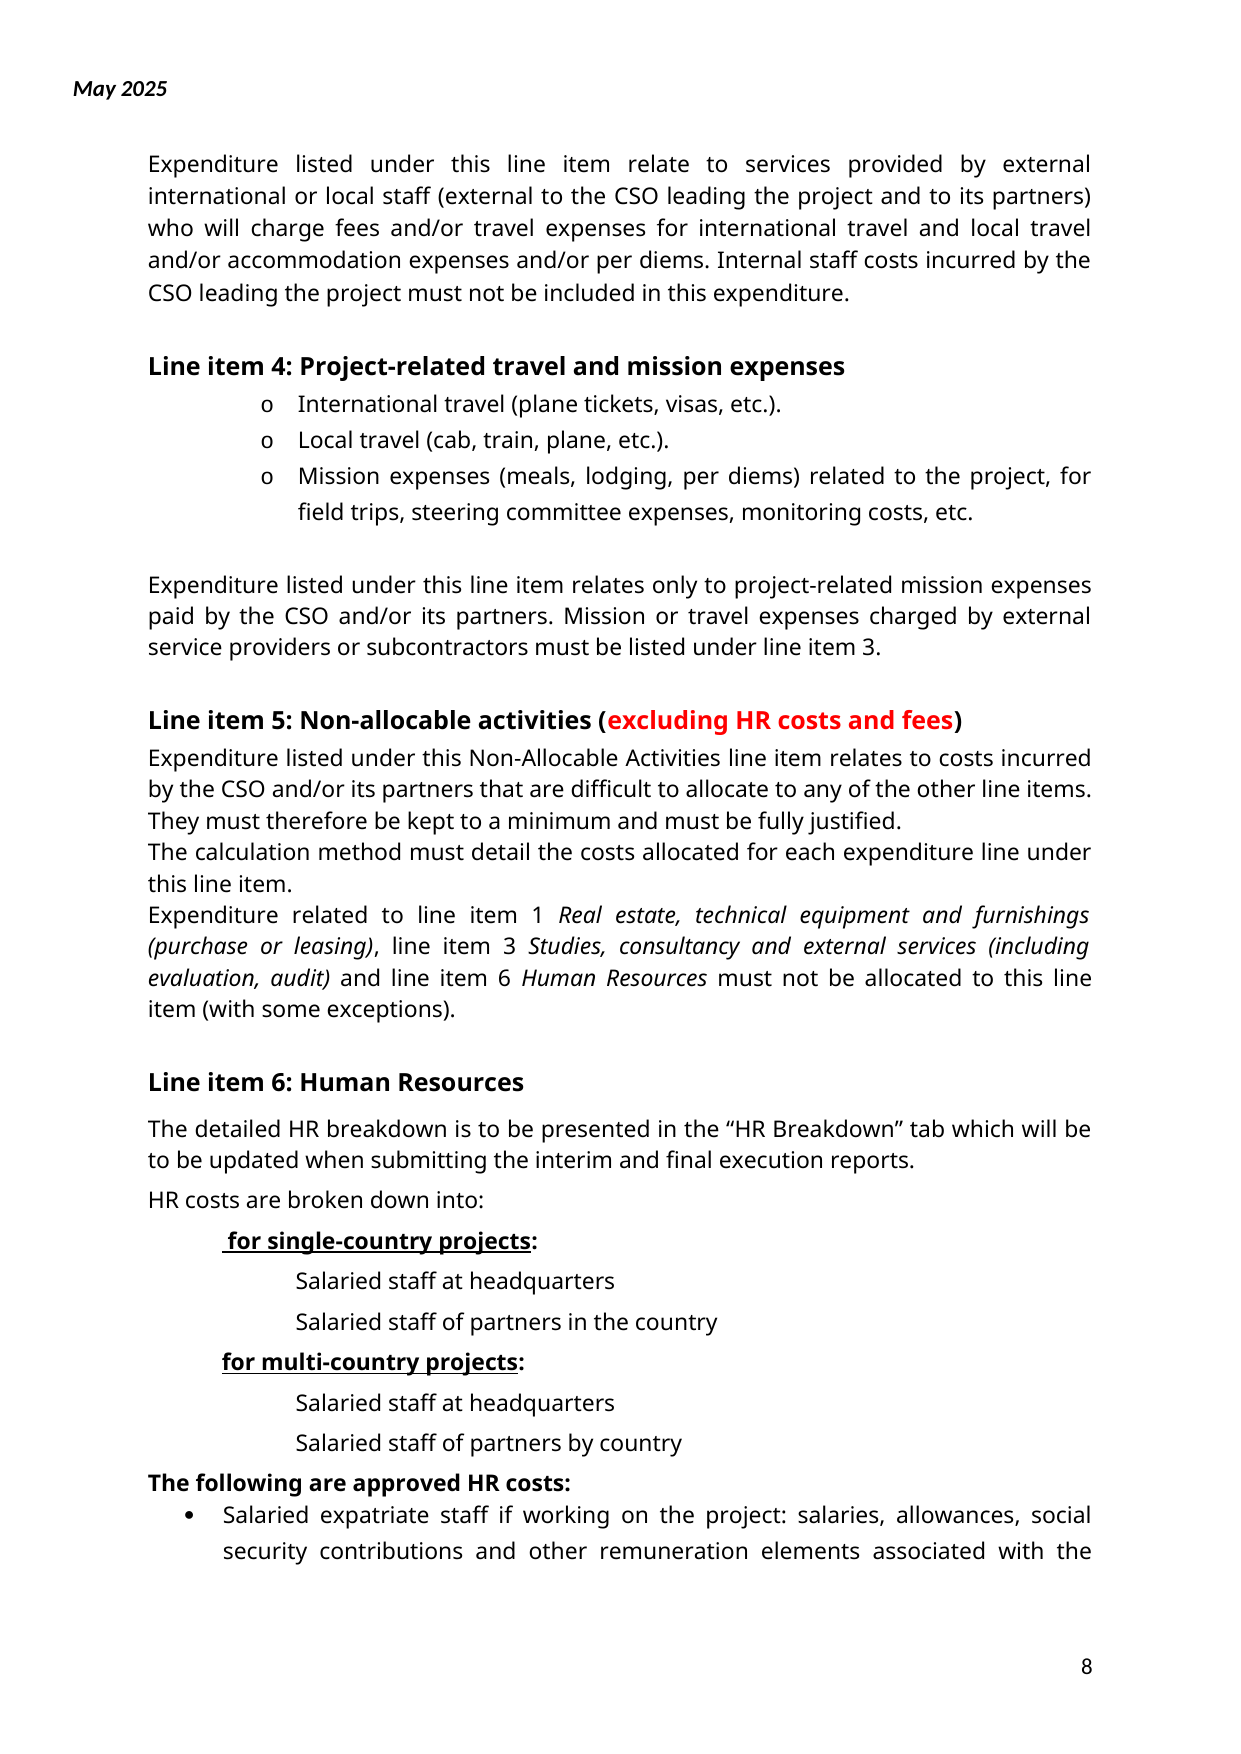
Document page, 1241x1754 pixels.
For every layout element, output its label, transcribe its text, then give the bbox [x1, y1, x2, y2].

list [185, 1499, 1092, 1566]
text Expenditure listed under this Non-Allocable Activities line item relates to costs incurred by the CSO and/or its partners that are difficult to allocate to any of the other line items. They must therefore be kept to a minimum and must be fully justified. [148, 742, 1092, 836]
text Expenditure listed under this line item relates only to project-related mission expenses paid by the CSO and/or its partners. Mission or travel expenses charged by external service providers or subcontractors must be listed under line item 3. [148, 568, 1092, 662]
text Salaried staff of partners by country [148, 1427, 1092, 1458]
text Expenditure related to line item 1 Real estate, technical equipment and furnishings (purchase or leasing), line item 3 Studies, consultancy and external services (including evaluation, audit) and line item 6 Human Resources must not be allocated to this line item (with some exceptions). [148, 899, 1092, 1024]
list Mission expenses (meals, lodging, per diems) related to the project, for field trips, steering committee expenses, monitoring costs, etc. [260, 460, 1092, 528]
text for multi-country projects: [148, 1346, 1092, 1377]
text Line item 5: Non-allocable activities (excluding HR costs and fees) [148, 703, 1092, 737]
text Salaried staff at headquarters [222, 1265, 1092, 1297]
text Salaried staff at headquarters [148, 1387, 1092, 1418]
list Local travel (cab, train, plane, etc.). [260, 424, 1092, 456]
text Line item 6: Human Resources [148, 1064, 1092, 1098]
text HR costs are broken down into: [148, 1184, 1092, 1216]
text The calculation method must detail the costs allocated for each expenditure line under this line item. [148, 836, 1092, 899]
text Line item 4: Project-related travel and mission expenses [148, 349, 1092, 383]
text Salaried staff of partners in the country [222, 1306, 1092, 1337]
text The following are approved HR costs: [148, 1467, 1092, 1499]
text Expenditure listed under this line item relate to services provided by external international or local staff (external to the CSO leading the project and to its partners) who will charge fees and/or travel expenses for international travel and local travel and/or accommodation expenses and/or per diems. Internal staff costs incurred by the CSO leading the project must not be included in this expenditure. [148, 148, 1092, 308]
list International travel (plane tickets, visas, etc.). [260, 388, 1092, 419]
text The detailed HR breakdown is to be presented in the “HR Breakdown” tab which will be to be updated when submitting the interim and final execution reports. [148, 1113, 1092, 1175]
text for single-country projects: [148, 1225, 1092, 1256]
